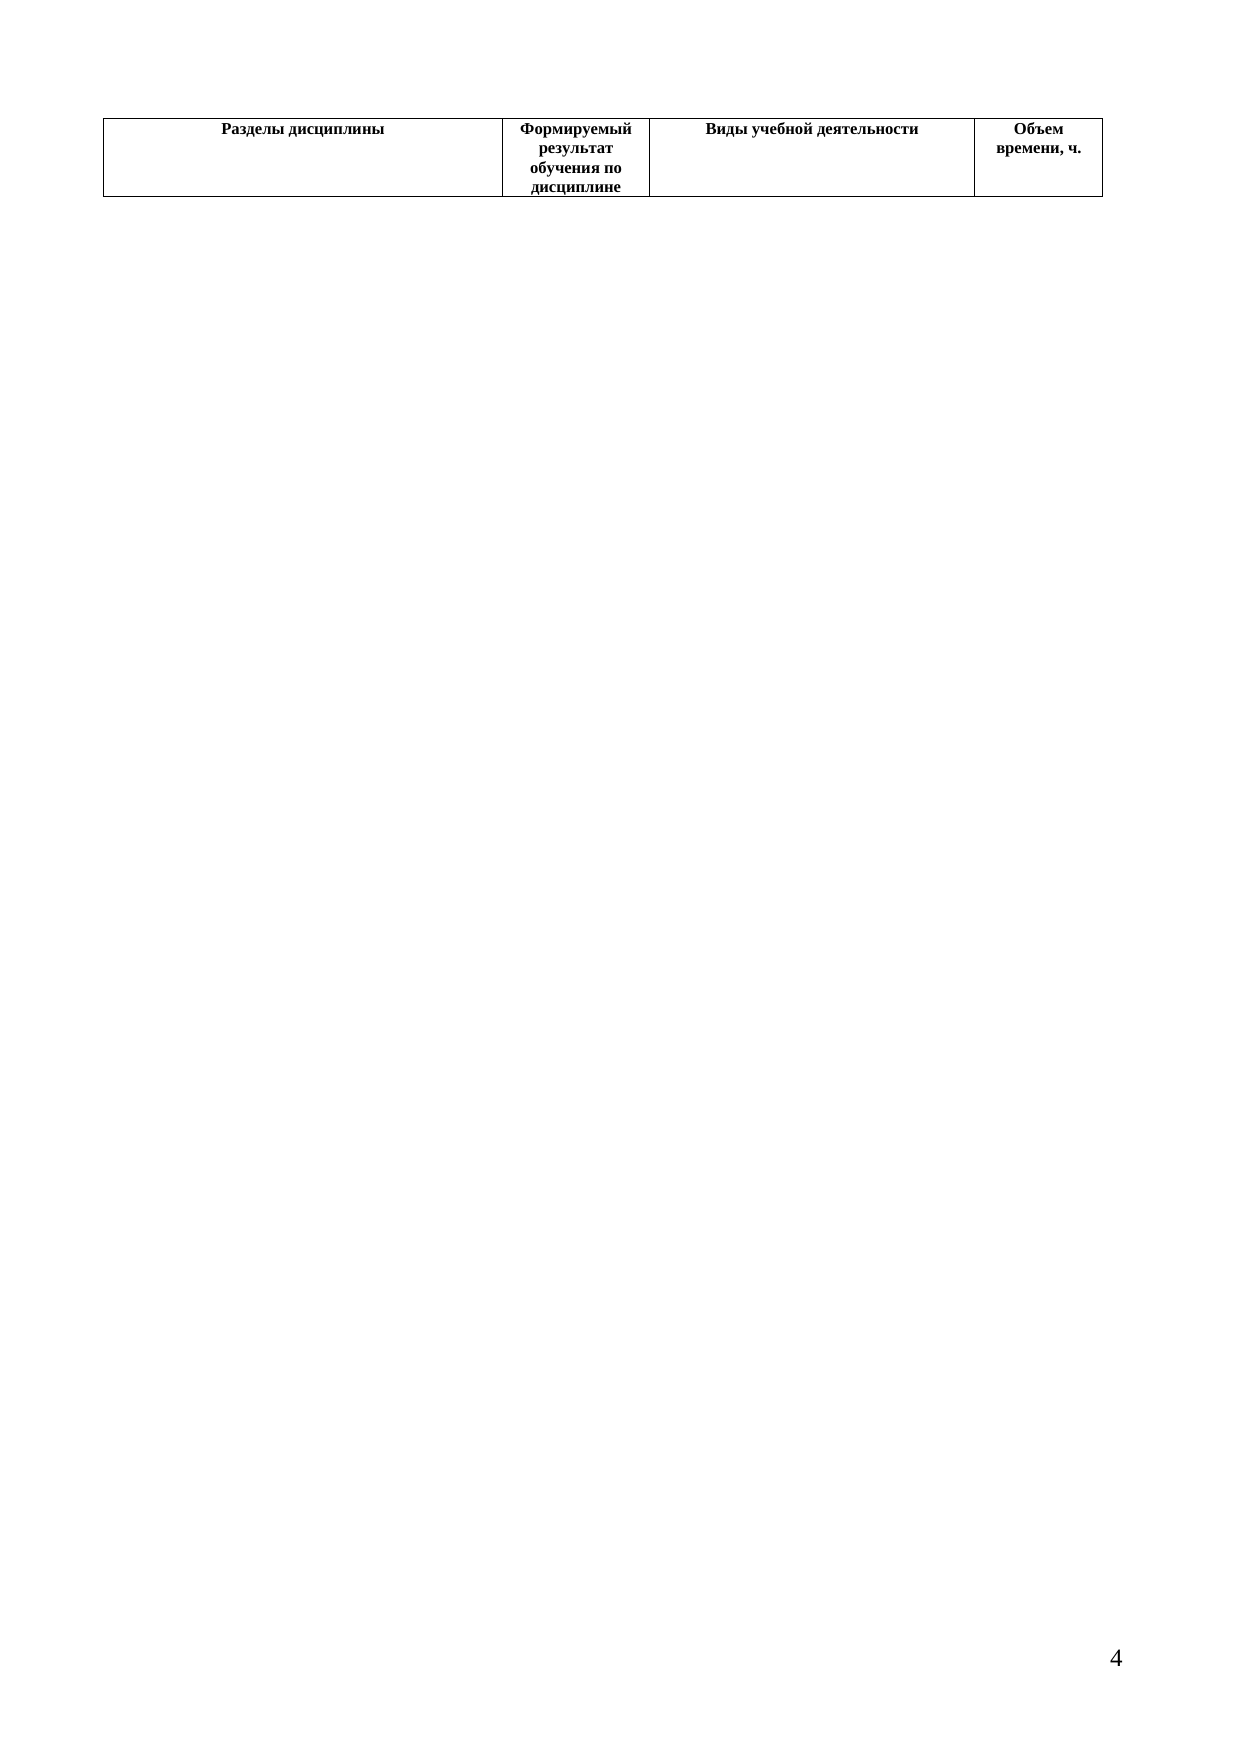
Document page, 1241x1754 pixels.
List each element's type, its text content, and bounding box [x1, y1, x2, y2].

table_header Виды учебной деятельности [650, 119, 974, 196]
table_header Формируемый результат обучения по дисциплине [503, 119, 649, 196]
table_header Разделы дисциплины [104, 119, 502, 196]
table_header Объем времени, ч. [975, 119, 1102, 196]
